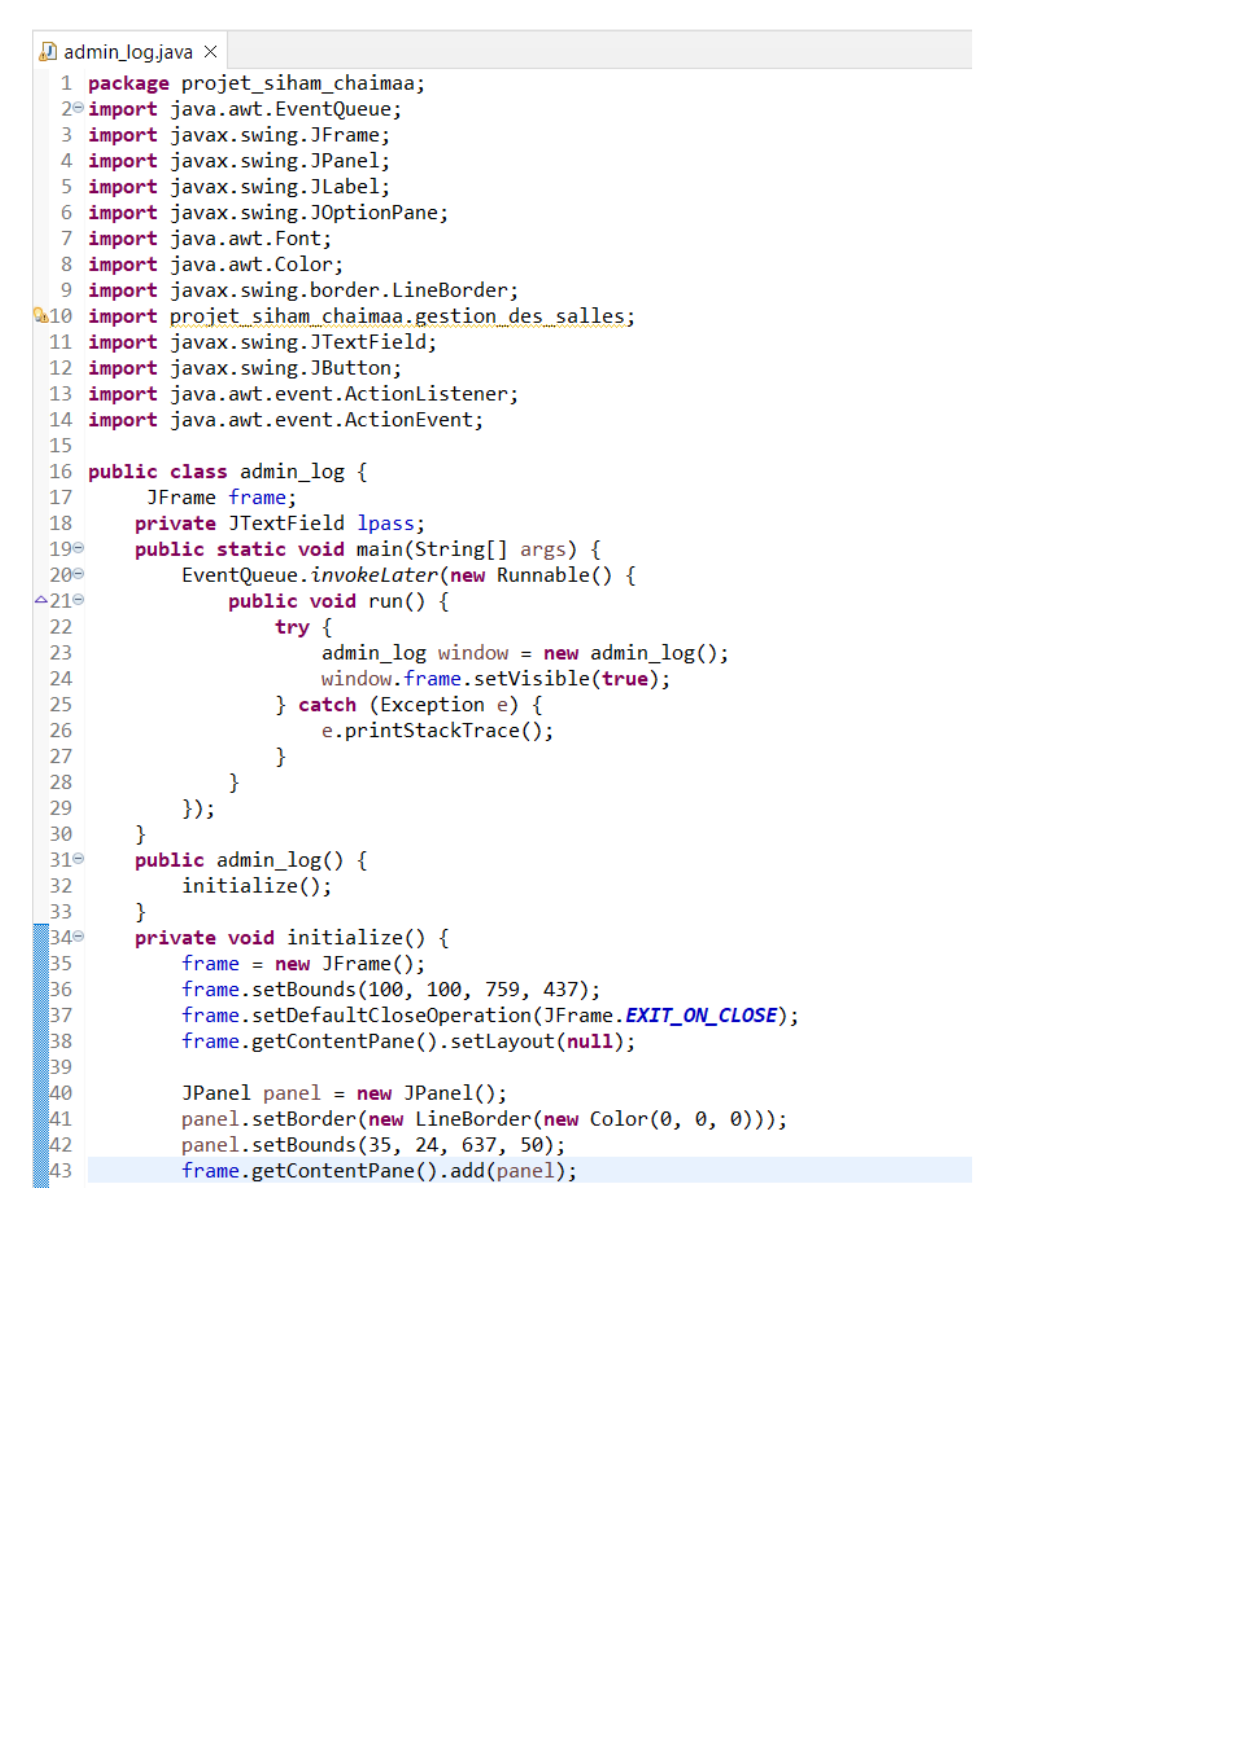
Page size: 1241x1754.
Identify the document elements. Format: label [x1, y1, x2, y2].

picture [32, 29, 973, 1188]
